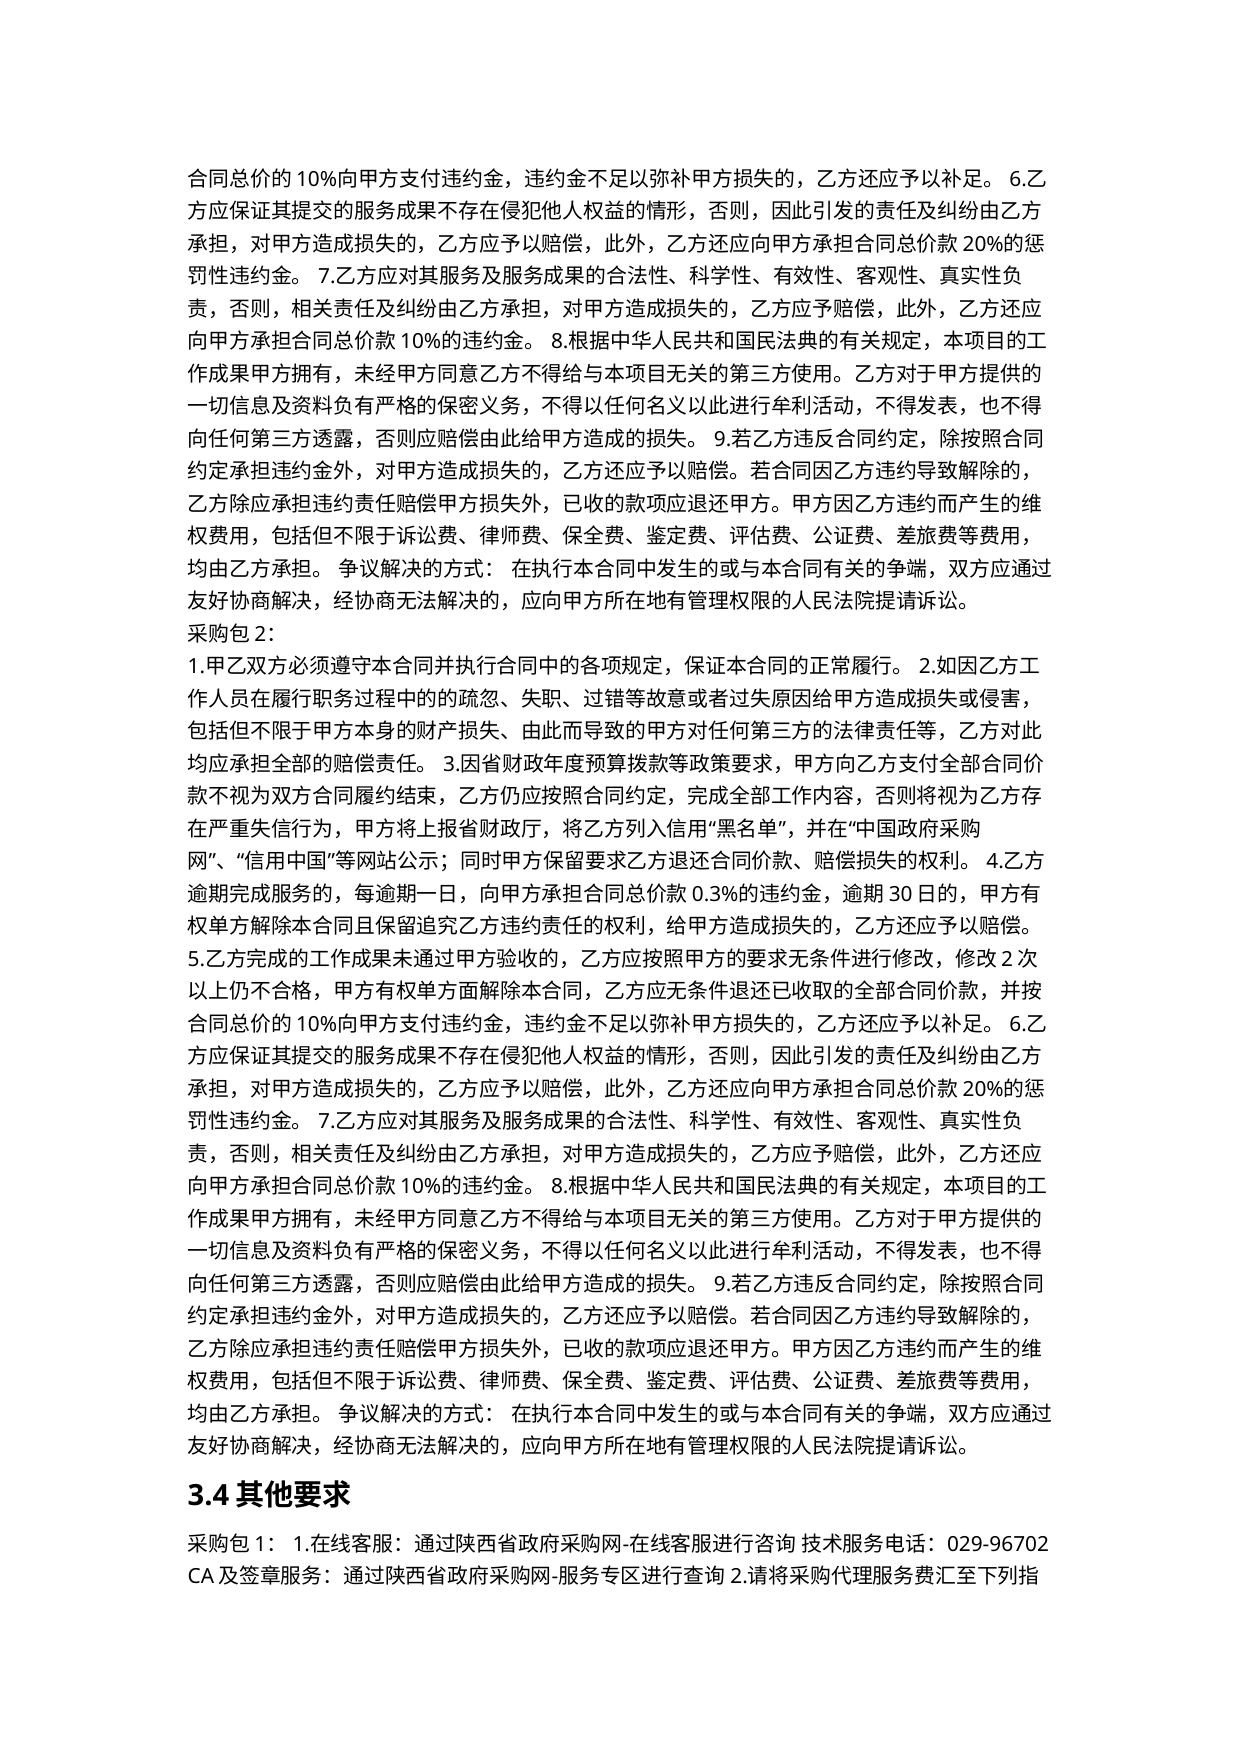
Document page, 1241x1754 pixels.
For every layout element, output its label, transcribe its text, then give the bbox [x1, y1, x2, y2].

text 3.4其他要求 [187, 1462, 1053, 1527]
text 采购包2： [187, 617, 1053, 649]
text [187, 1527, 1053, 1592]
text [187, 162, 1053, 617]
